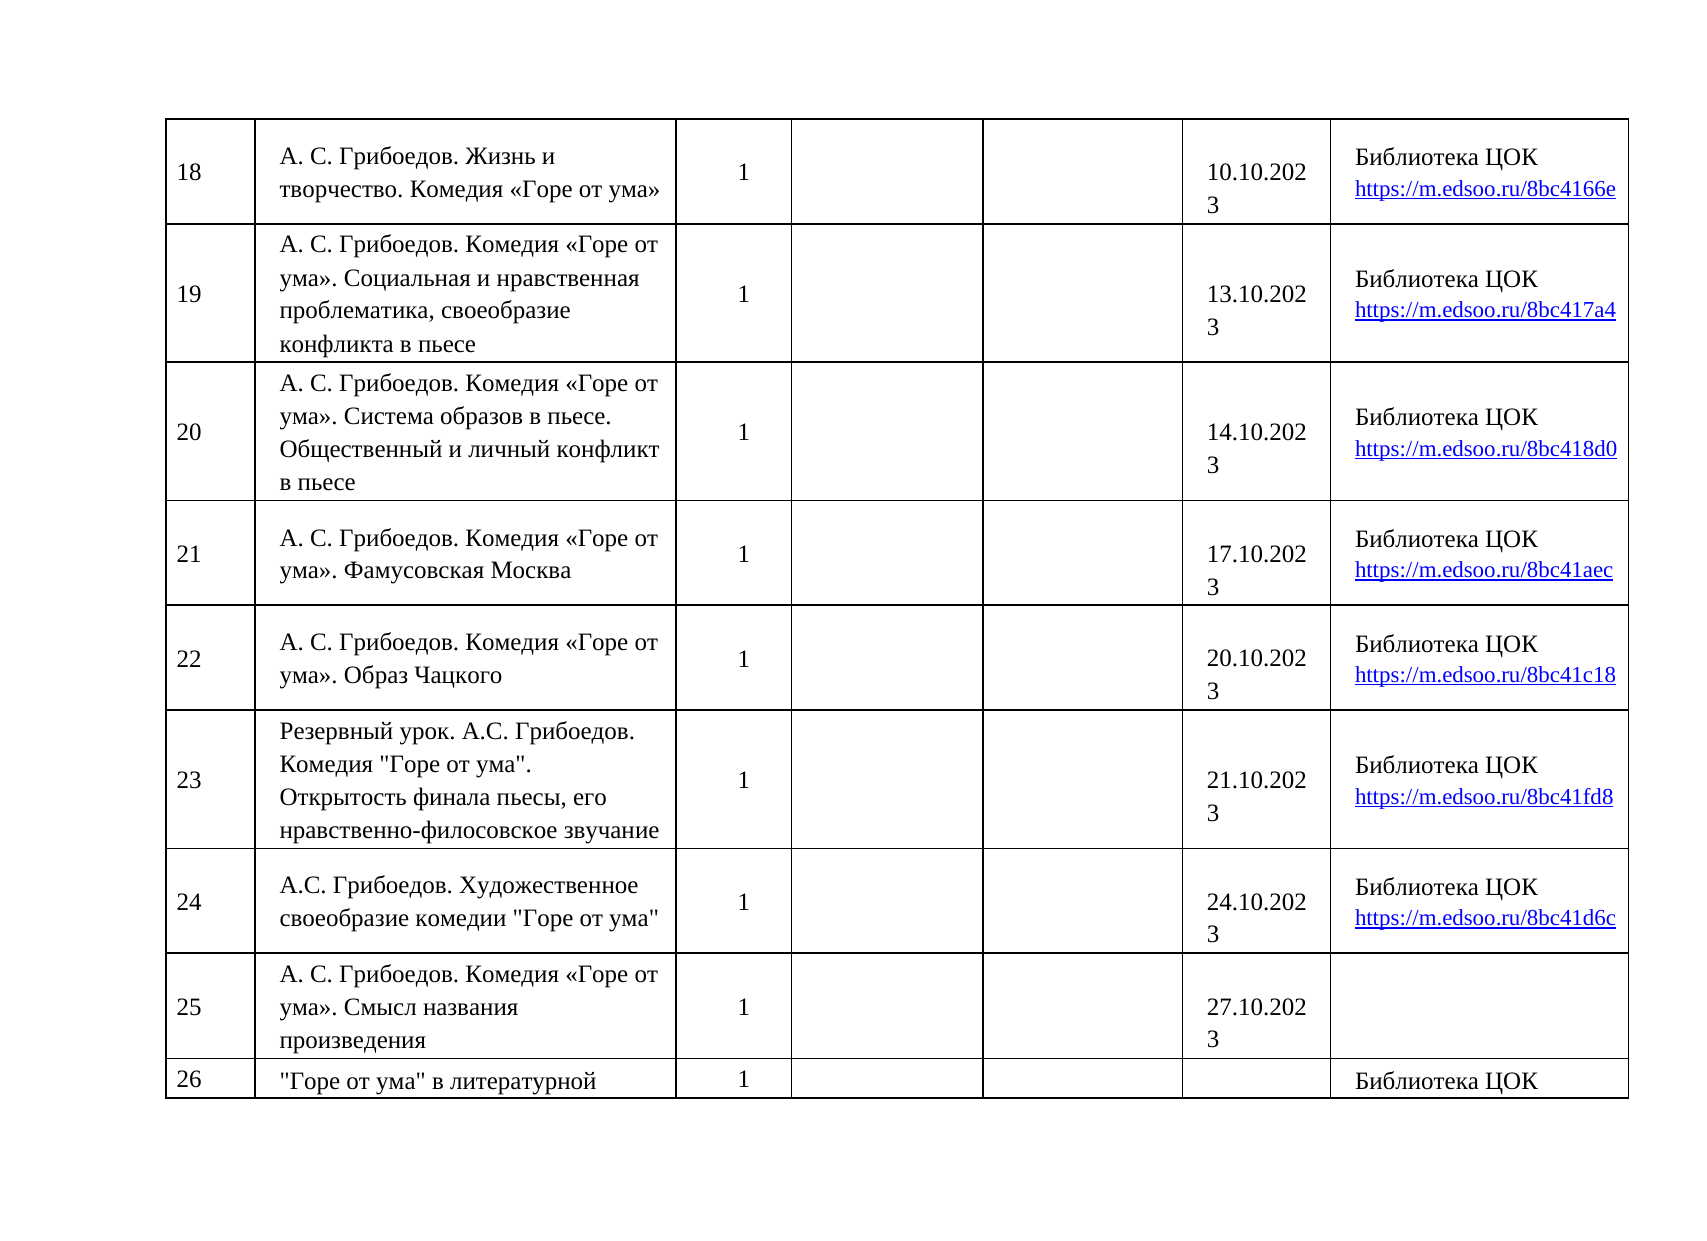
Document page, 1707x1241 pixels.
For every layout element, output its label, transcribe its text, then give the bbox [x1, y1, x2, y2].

table_cell [792, 606, 982, 709]
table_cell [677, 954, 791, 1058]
table_cell Библиотека ЦОК https://m.edsoo.ru/8bc417a4 [1331, 225, 1628, 361]
table_cell [984, 363, 1182, 500]
table_cell 14.10.2023 [1183, 363, 1330, 500]
table_cell А. С. Грибоедов. Жизнь и творчество. Комедия «Горе от ума» [256, 120, 675, 223]
table_cell 22 [167, 606, 254, 709]
table_cell [792, 120, 982, 223]
table_cell 17.10.2023 [1183, 501, 1330, 604]
table_cell 1 [677, 501, 791, 604]
table_cell 18 [167, 120, 254, 223]
table_cell [984, 606, 1182, 709]
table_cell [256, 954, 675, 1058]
table_cell 20 [167, 363, 254, 500]
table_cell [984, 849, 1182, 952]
table_cell 20.10.2023 [1183, 606, 1330, 709]
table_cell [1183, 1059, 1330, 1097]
table_cell [984, 711, 1182, 847]
table_cell [984, 225, 1182, 361]
table_cell [792, 711, 982, 847]
table_cell [984, 501, 1182, 604]
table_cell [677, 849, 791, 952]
table_cell 21 [167, 501, 254, 604]
table_cell А. С. Грибоедов. Комедия «Горе от ума». Социальная и нравственная проблематика, своеобразие конфликта в пьесе [256, 225, 675, 361]
table_cell [984, 120, 1182, 223]
table_cell Библиотека ЦОК https://m.edsoo.ru/8bc41c18 [1331, 606, 1628, 709]
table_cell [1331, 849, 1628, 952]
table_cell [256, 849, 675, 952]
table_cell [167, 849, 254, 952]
table_cell 19 [167, 225, 254, 361]
table_cell Библиотека ЦОК https://m.edsoo.ru/8bc4166e [1331, 120, 1628, 223]
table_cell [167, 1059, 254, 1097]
table_cell 1 [677, 225, 791, 361]
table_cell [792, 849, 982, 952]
table_cell 1 [677, 120, 791, 223]
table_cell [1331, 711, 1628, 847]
table_cell А. С. Грибоедов. Комедия «Горе от ума». Фамусовская Москва [256, 501, 675, 604]
table_cell [792, 363, 982, 500]
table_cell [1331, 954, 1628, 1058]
table_cell 10.10.2023 [1183, 120, 1330, 223]
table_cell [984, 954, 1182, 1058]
table_cell Библиотека ЦОК https://m.edsoo.ru/8bc418d0 [1331, 363, 1628, 500]
table_cell 13.10.2023 [1183, 225, 1330, 361]
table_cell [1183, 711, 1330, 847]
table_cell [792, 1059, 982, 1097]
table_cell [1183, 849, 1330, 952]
table_cell [792, 225, 982, 361]
table_cell 1 [677, 606, 791, 709]
table_cell 1 [677, 363, 791, 500]
table_cell Библиотека ЦОК https://m.edsoo.ru/8bc41aec [1331, 501, 1628, 604]
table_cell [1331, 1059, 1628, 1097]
table_cell А. С. Грибоедов. Комедия «Горе от ума». Образ Чацкого [256, 606, 675, 709]
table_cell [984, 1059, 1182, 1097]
table_cell Резервный урок. А.С. Грибоедов. Комедия "Горе от ума". Открытость финала пьесы, его нравственно-филосовское звучание [256, 711, 675, 847]
table_cell 1 [677, 711, 791, 847]
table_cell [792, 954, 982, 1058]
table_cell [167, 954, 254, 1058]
table_cell 23 [167, 711, 254, 847]
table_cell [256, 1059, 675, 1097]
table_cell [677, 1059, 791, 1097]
table_cell [792, 501, 982, 604]
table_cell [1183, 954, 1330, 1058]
table_cell А. С. Грибоедов. Комедия «Горе от ума». Система образов в пьесе. Общественный и личный конфликт в пьесе [256, 363, 675, 500]
